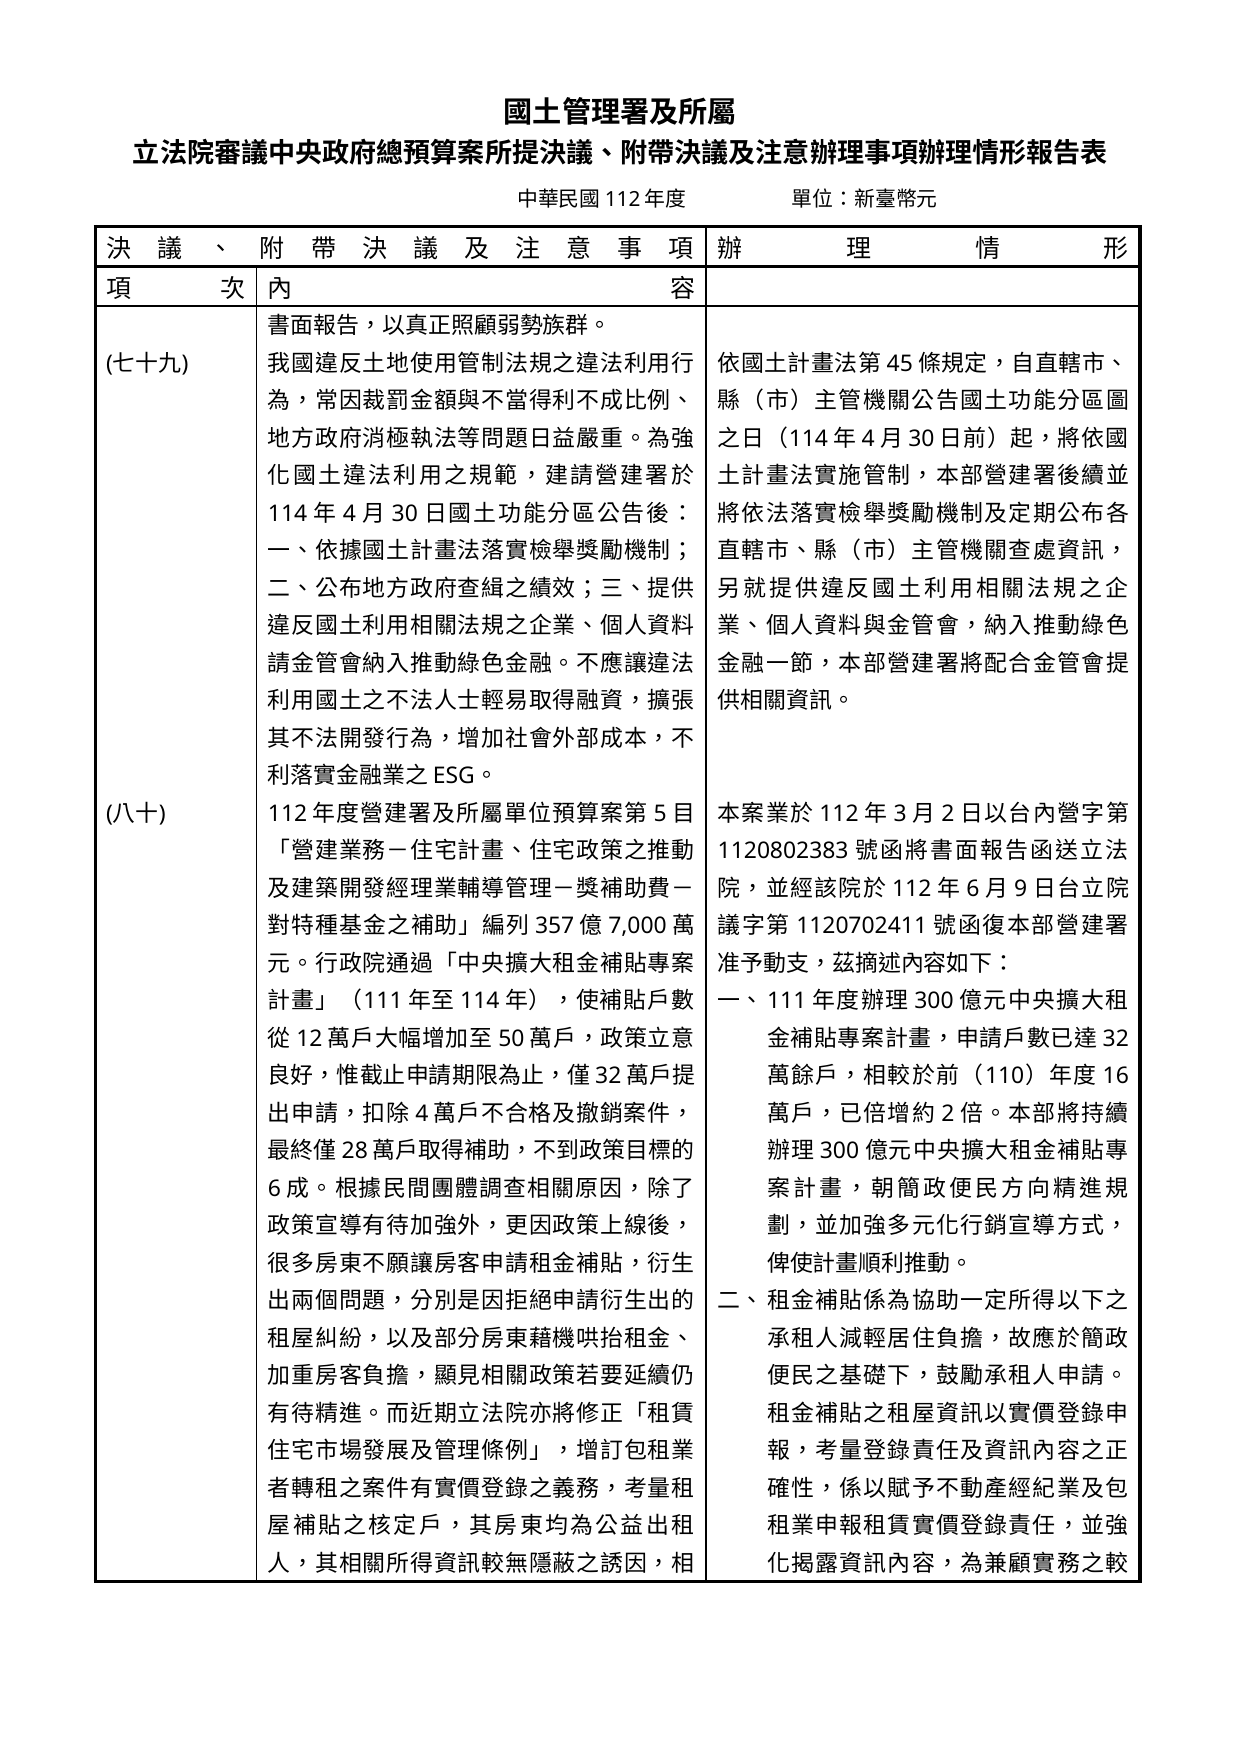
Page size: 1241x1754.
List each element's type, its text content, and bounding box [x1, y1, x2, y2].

table_header 辦理情形 [707, 228, 1138, 265]
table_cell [257, 793, 705, 1580]
table_cell [97, 793, 256, 1580]
table_cell [707, 268, 1138, 305]
table_cell [97, 343, 256, 792]
table_cell 依國土計畫法第45條規定，自直轄市、縣（市）主管機關公告國土功能分區圖之日（114年4月30日前）起，將依國土計畫法實施管制，本部營建署後續並將依法落實檢舉獎勵機制及定期公布各直轄市、縣（市）主管機關查處資訊，另就提供違反國土利用相關法規之企業、個人資料與金管會，納入推動綠色金融一節，本部營建署將配合金管會提供相關資訊。 [707, 343, 1138, 792]
table_cell [97, 307, 256, 342]
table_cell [257, 307, 705, 342]
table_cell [707, 307, 1138, 342]
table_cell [707, 793, 1138, 1580]
table_cell 項次 [97, 268, 256, 305]
table_cell 內容 [257, 268, 705, 305]
table_cell 我國違反土地使用管制法規之違法利用行為，常因裁罰金額與不當得利不成比例、地方政府消極執法等問題日益嚴重。為強化國土違法利用之規範，建請營建署於114年4月30日國土功能分區公告後：一、依據國土計畫法落實檢舉獎勵機制；二、公布地方政府查緝之績效；三、提供違反國土利用相關法規之企業、個人資料請金管會納入推動綠色金融。不應讓違法利用國土之不法人士輕易取得融資，擴張其不法開發行為，增加社會外部成本，不利落實金融業之ESG。 [257, 343, 705, 792]
table_header 決議、附帶決議及注意事項 [97, 228, 705, 265]
